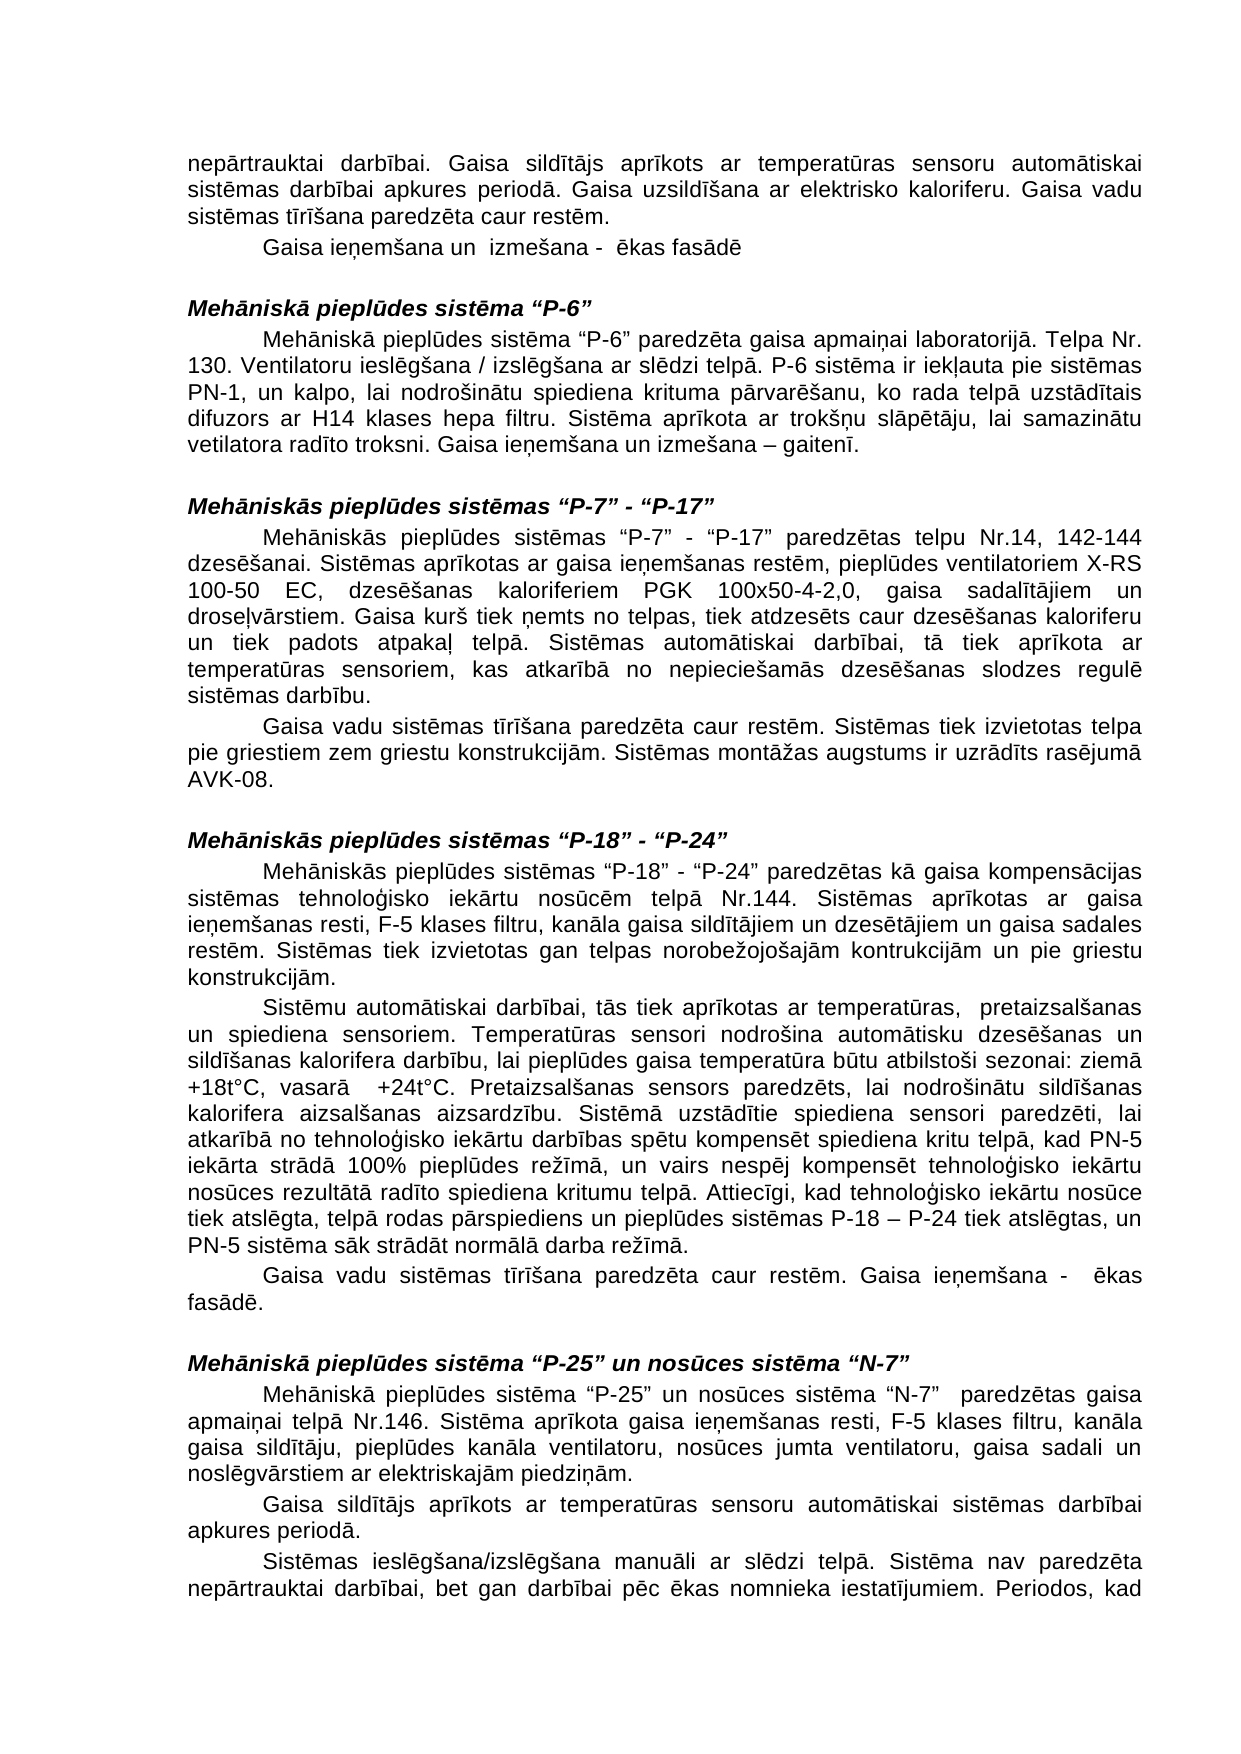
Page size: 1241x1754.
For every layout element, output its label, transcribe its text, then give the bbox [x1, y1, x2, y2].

text Sistēmu automātiskai darbībai, tās tiek aprīkotas ar temperatūras, pretaizsalšanas un spiediena sensoriem. Temperatūras sensori nodrošina automātisku dzesēšanas un sildīšanas kalorifera darbību, lai pieplūdes gaisa temperatūra būtu atbilstoši sezonai: ziemā +18t°C, vasarā +24t°C. Pretaizsalšanas sensors paredzēts, lai nodrošinātu sildīšanas kalorifera aizsalšanas aizsardzību. Sistēmā uzstādītie spiediena sensori paredzēti, lai atkarībā no tehnoloģisko iekārtu darbības spētu kompensēt spiediena kritu telpā, kad PN-5 iekārta strādā 100% pieplūdes režīmā, un vairs nespēj kompensēt tehnoloģisko iekārtu nosūces rezultātā radīto spiediena kritumu telpā. Attiecīgi, kad tehnoloģisko iekārtu nosūce tiek atslēgta, telpā rodas pārspiediens un pieplūdes sistēmas P-18 – P-24 tiek atslēgtas, un PN-5 sistēma sāk strādāt normālā darba režīmā. [187, 994, 1144, 1258]
text Gaisa vadu sistēmas tīrīšana paredzēta caur restēm. Gaisa ieņemšana - ēkas fasādē. [187, 1262, 1144, 1315]
text Gaisa vadu sistēmas tīrīšana paredzēta caur restēm. Sistēmas tiek izvietotas telpa pie griestiem zem griestu konstrukcijām. Sistēmas montāžas augstums ir uzrādīts rasējumā AVK-08. [187, 713, 1144, 792]
list Mehāniskās pieplūdes sistēmas “P-7” - “P-17” [187, 493, 1144, 519]
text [187, 150, 1144, 229]
text Gaisa sildītājs aprīkots ar temperatūras sensoru automātiskai sistēmas darbībai apkures periodā. [187, 1491, 1144, 1544]
text Gaisa ieņemšana un izmešana - ēkas fasādē [187, 233, 1144, 260]
text Mehāniskā pieplūdes sistēma “P-25” un nosūces sistēma “N-7” paredzētas gaisa apmaiņai telpā Nr.146. Sistēma aprīkota gaisa ieņemšanas resti, F-5 klases filtru, kanāla gaisa sildītāju, pieplūdes kanāla ventilatoru, nosūces jumta ventilatoru, gaisa sadali un noslēgvārstiem ar elektriskajām piedziņām. [187, 1381, 1144, 1487]
text Mehāniskā pieplūdes sistēma “P-6” paredzēta gaisa apmaiņai laboratorijā. Telpa Nr. 130. Ventilatoru ieslēgšana / izslēgšana ar slēdzi telpā. P-6 sistēma ir iekļauta pie sistēmas PN-1, un kalpo, lai nodrošinātu spiediena krituma pārvarēšanu, ko rada telpā uzstādītais difuzors ar H14 klases hepa filtru. Sistēma aprīkota ar trokšņu slāpētāju, lai samazinātu vetilatora radīto troksni. Gaisa ieņemšana un izmešana – gaitenī. [187, 326, 1144, 458]
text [187, 1548, 1144, 1601]
list Mehāniskā pieplūdes sistēma “P-6” [187, 295, 1144, 322]
list Mehāniskās pieplūdes sistēmas “P-18” - “P-24” [187, 827, 1144, 854]
text Mehāniskās pieplūdes sistēmas “P-18” - “P-24” paredzētas kā gaisa kompensācijas sistēmas tehnoloģisko iekārtu nosūcēm telpā Nr.144. Sistēmas aprīkotas ar gaisa ieņemšanas resti, F-5 klases filtru, kanāla gaisa sildītājiem un dzesētājiem un gaisa sadales restēm. Sistēmas tiek izvietotas gan telpas norobežojošajām kontrukcijām un pie griestu konstrukcijām. [187, 858, 1144, 990]
text Mehāniskās pieplūdes sistēmas “P-7” - “P-17” paredzētas telpu Nr.14, 142-144 dzesēšanai. Sistēmas aprīkotas ar gaisa ieņemšanas restēm, pieplūdes ventilatoriem X-RS 100-50 EC, dzesēšanas kaloriferiem PGK 100x50-4-2,0, gaisa sadalītājiem un droseļvārstiem. Gaisa kurš tiek ņemts no telpas, tiek atdzesēts caur dzesēšanas kaloriferu un tiek padots atpakaļ telpā. Sistēmas automātiskai darbībai, tā tiek aprīkota ar temperatūras sensoriem, kas atkarībā no nepieciešamās dzesēšanas slodzes regulē sistēmas darbību. [187, 524, 1144, 708]
list Mehāniskā pieplūdes sistēma “P-25” un nosūces sistēma “N-7” [187, 1350, 1144, 1377]
